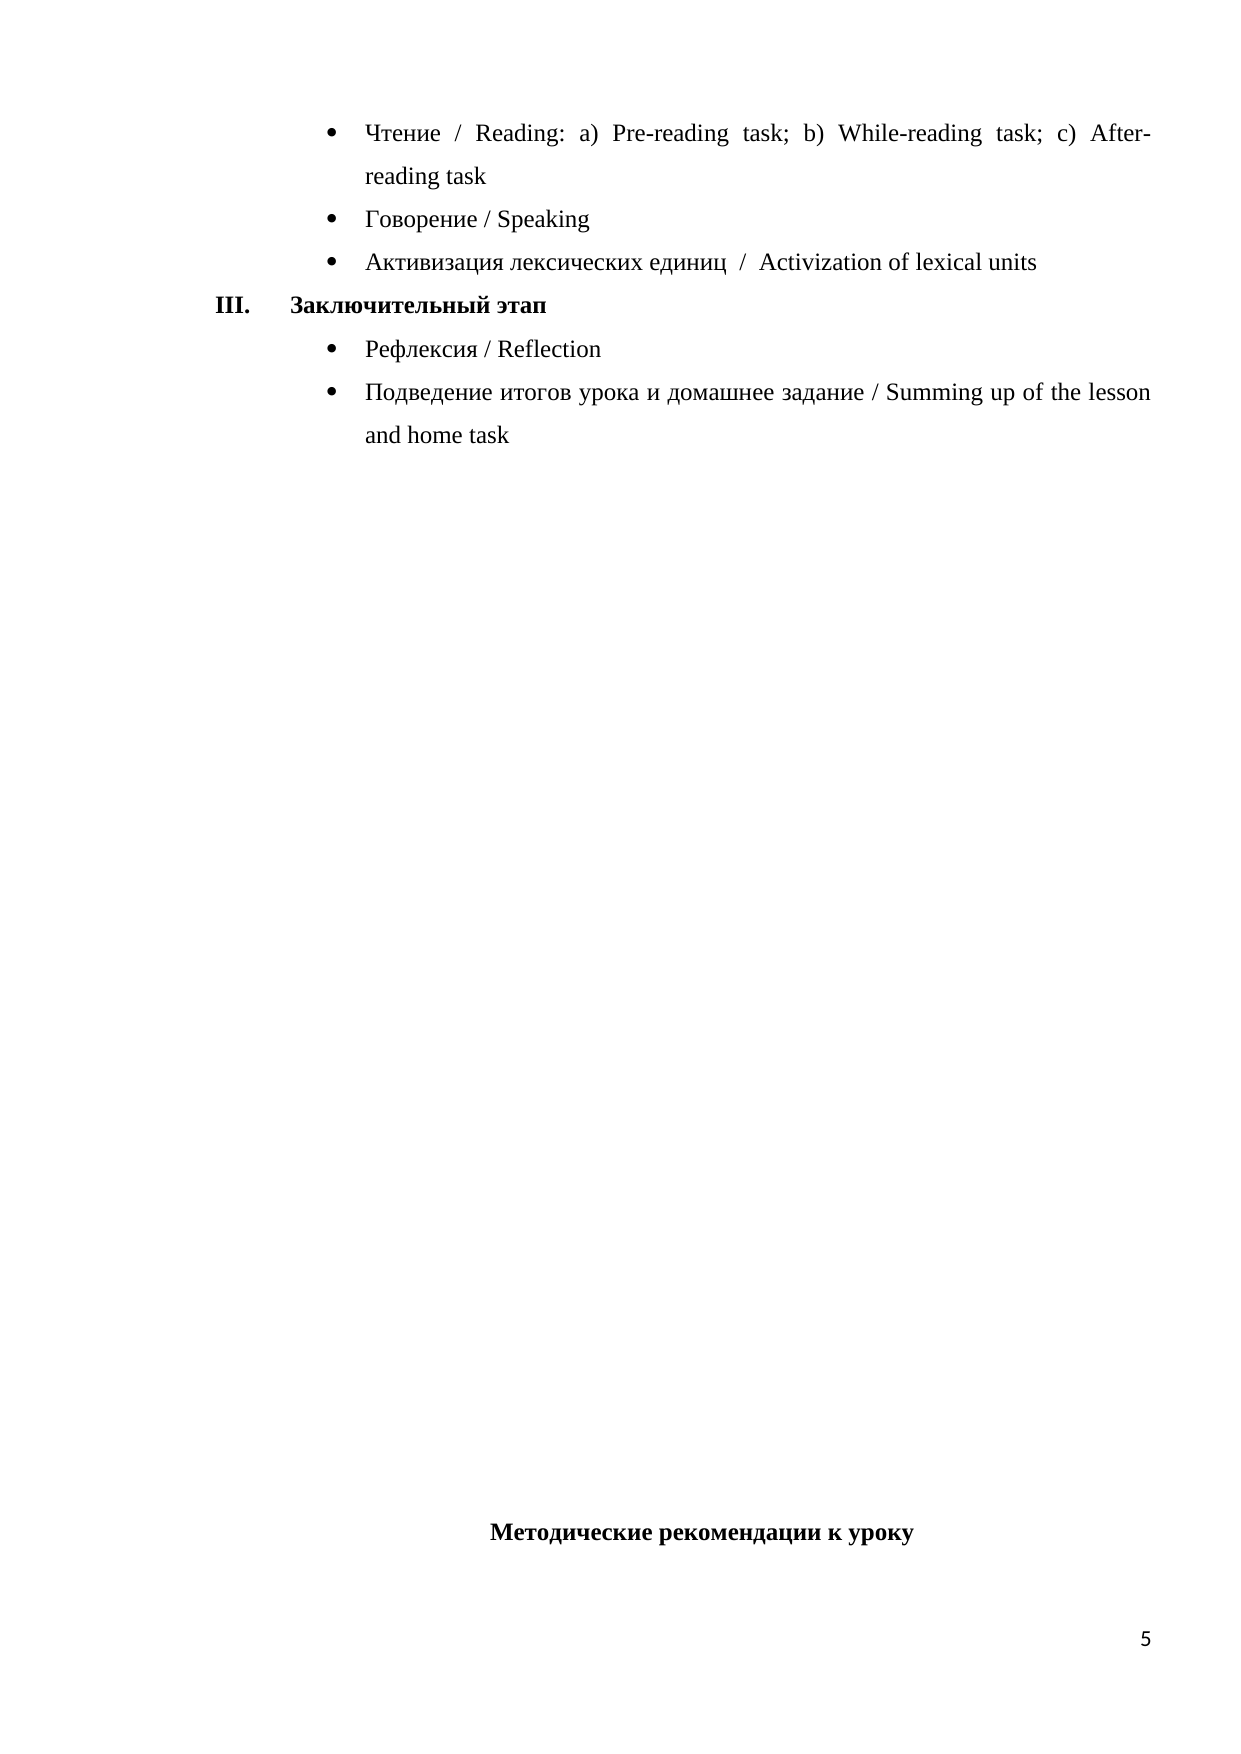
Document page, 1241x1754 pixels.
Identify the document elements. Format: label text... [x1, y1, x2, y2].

text Методические рекомендации к уроку [177, 1517, 1152, 1546]
list Рефлексия / Reflection [327, 334, 1152, 362]
list Активизация лексических единиц / Activization of lexical units [327, 247, 1152, 276]
list Чтение / Reading: a) Pre-reading task; b) While-reading task; c) After-reading task [327, 118, 1152, 190]
list Подведение итогов урока и домашнее задание / Summing up of the lesson and home task [327, 377, 1152, 449]
list Говорение / Speaking [327, 204, 1152, 233]
list Заключительный этап [215, 291, 1152, 319]
